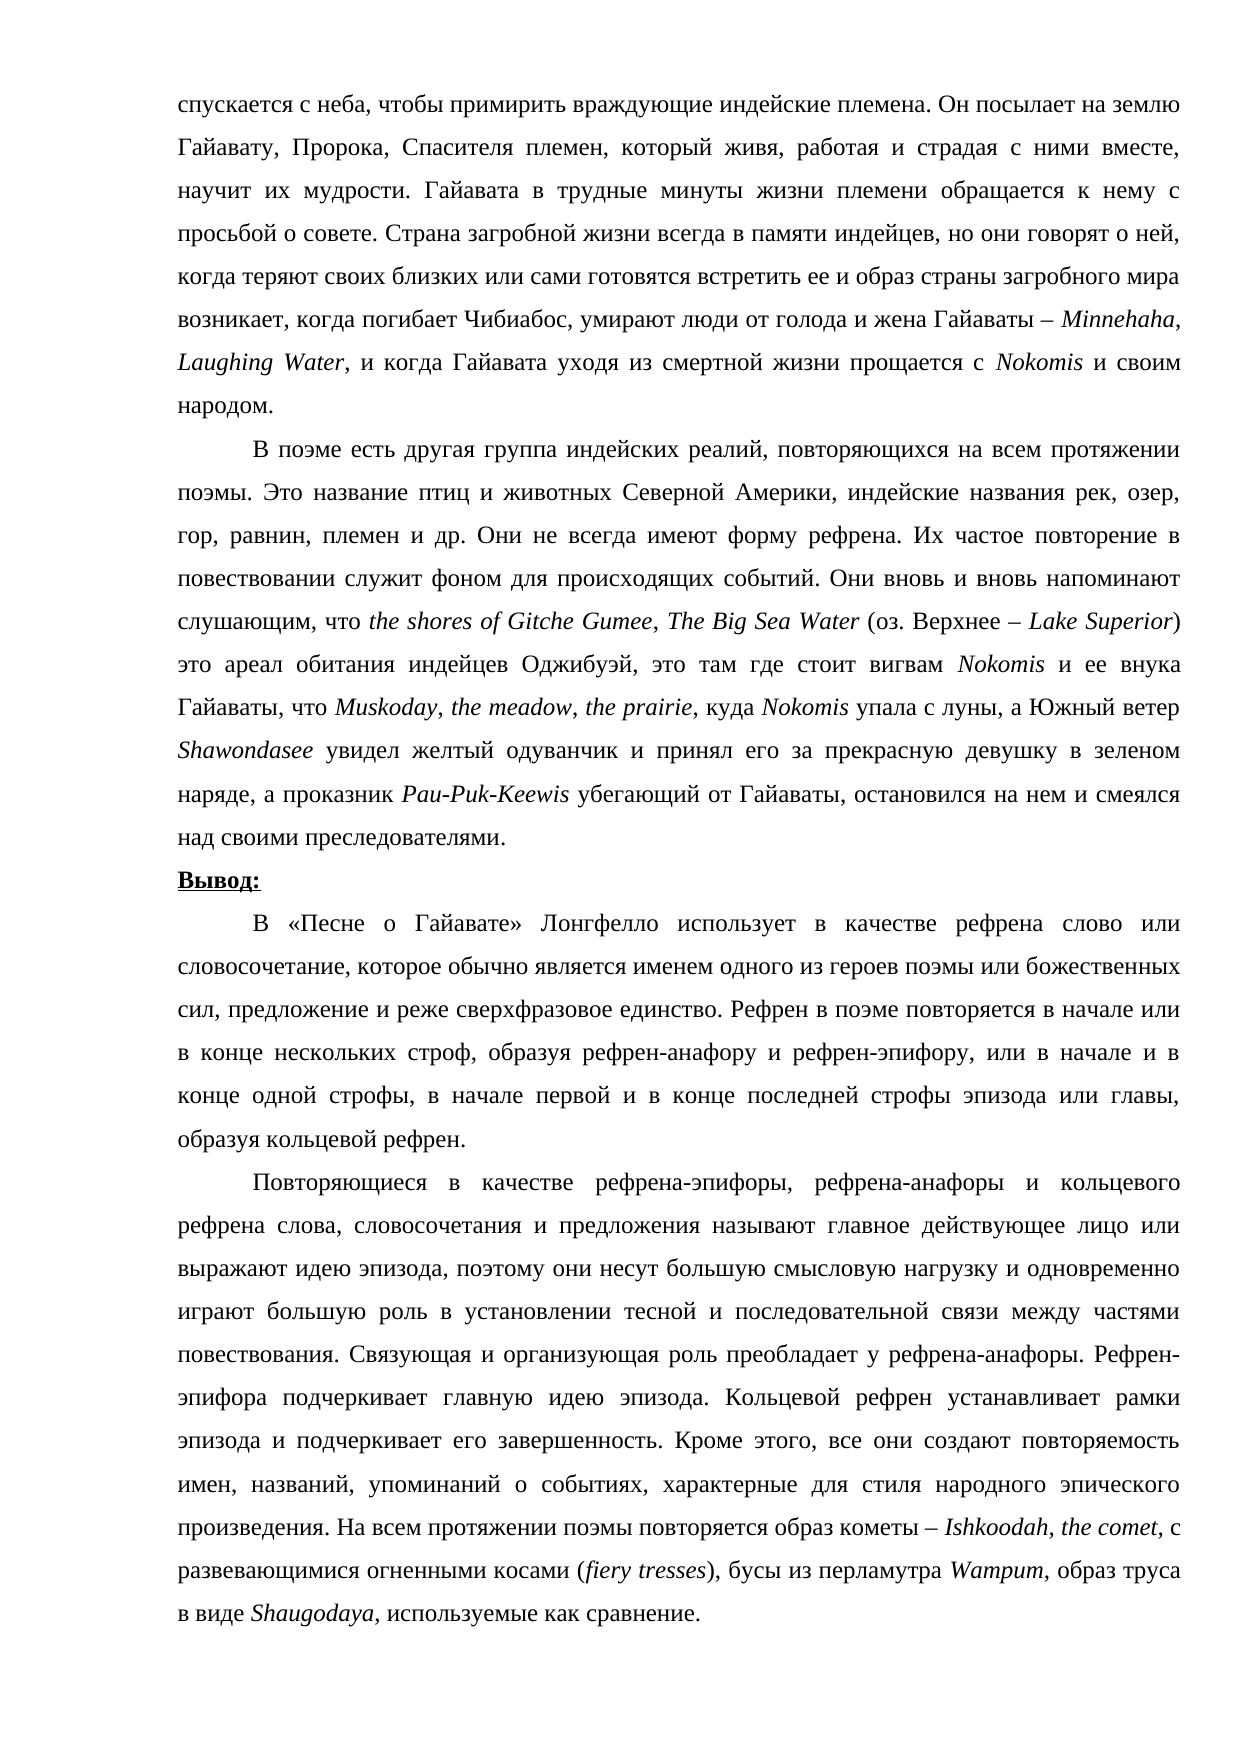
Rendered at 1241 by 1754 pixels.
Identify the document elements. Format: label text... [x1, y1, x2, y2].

text Вывод: [177, 865, 1181, 894]
text В поэме есть другая группа индейских реалий, повторяющихся на всем протяжении поэмы. Это название птиц и животных Северной Америки, индейские названия рек, озер, гор, равнин, племен и др. Они не всегда имеют форму рефрена. Их частое повторение в повествовании служит фоном для происходящих событий. Они вновь и вновь напоминают слушающим, что the shores of Gitche Gumee, The Big Sea Water (оз. Верхнее – Lake Superior) это ареал обитания индейцев Оджибуэй, это там где стоит вигвам Nokomis и ее внука Гайаваты, что Muskoday, the meadow, the prairie, куда Nokomis упала с луны, а Южный ветер Shawondasee увидел желтый одуванчик и принял его за прекрасную девушку в зеленом наряде, а проказник Pau-Puk-Keewis убегающий от Гайаваты, остановился на нем и смеялся над своими преследователями. [177, 434, 1181, 851]
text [177, 89, 1181, 419]
text В «Песне о Гайавате» Лонгфелло использует в качестве рефрена слово или словосочетание, которое обычно является именем одного из героев поэмы или божественных сил, предложение и реже сверхфразовое единство. Рефрен в поэме повторяется в начале или в конце нескольких строф, образуя рефрен-анафору и рефрен-эпифору, или в начале и в конце одной строфы, в начале первой и в конце последней строфы эпизода или главы, образуя кольцевой рефрен. [177, 908, 1181, 1152]
text Повторяющиеся в качестве рефрена-эпифоры, рефрена-анафоры и кольцевого рефрена слова, словосочетания и предложения называют главное действующее лицо или выражают идею эпизода, поэтому они несут большую смысловую нагрузку и одновременно играют большую роль в установлении тесной и последовательной связи между частями повествования. Связующая и организующая роль преобладает у рефрена-анафоры. Рефрен-эпифора подчеркивает главную идею эпизода. Кольцевой рефрен устанавливает рамки эпизода и подчеркивает его завершенность. Кроме этого, все они создают повторяемость имен, названий, упоминаний о событиях, характерные для стиля народного эпического произведения. На всем протяжении поэмы повторяется образ кометы – Ishkoodah, the comet, с развевающимися огненными косами (fiery tresses), бусы из перламутра Wampum, образ труса в виде Shaugodaya, используемые как сравнение. [177, 1167, 1181, 1627]
